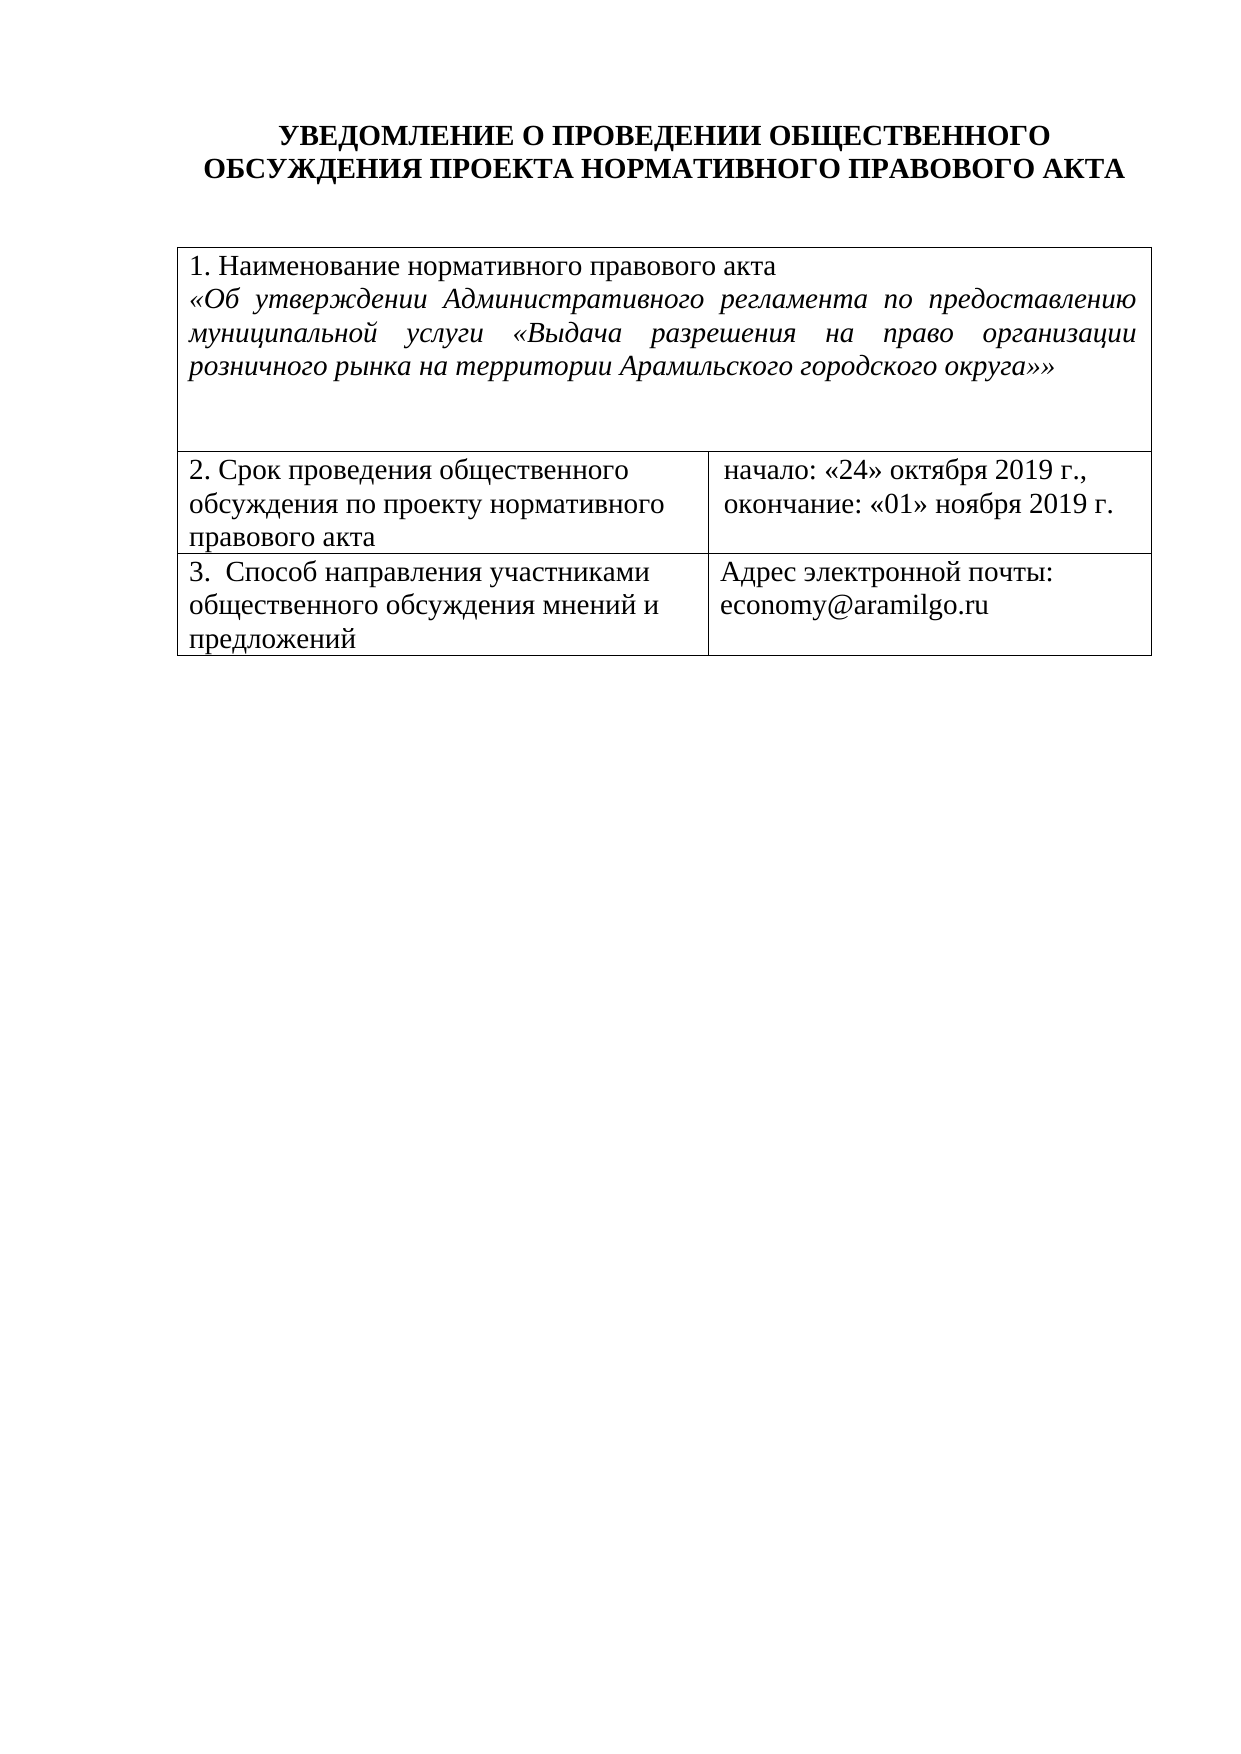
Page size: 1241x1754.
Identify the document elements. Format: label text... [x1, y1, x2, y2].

table_cell 3. Способ направления участниками общественного обсуждения мнений и предложений [178, 554, 708, 654]
table_cell начало: «24» октября 2019 г., окончание: «01» ноября 2019 г. [709, 452, 1151, 553]
table_cell 2. Срок проведения общественного обсуждения по проекту нормативного правового акта [178, 452, 708, 553]
text УВЕДОМЛЕНИЕ О ПРОВЕДЕНИИ ОБЩЕСТВЕННОГО ОБСУЖДЕНИЯ ПРОЕКТА НОРМАТИВНОГО ПРАВОВОГО АКТА [177, 118, 1152, 185]
table_cell Адрес электронной почты: economy@aramilgo.ru [709, 554, 1151, 654]
table_header 1. Наименование нормативного правового акта «Об утверждении Административного регламента по предоставлению муниципальной услуги «Выдача разрешения на право организации розничного рынка на территории Арамильского городского округа»» [178, 248, 1151, 451]
